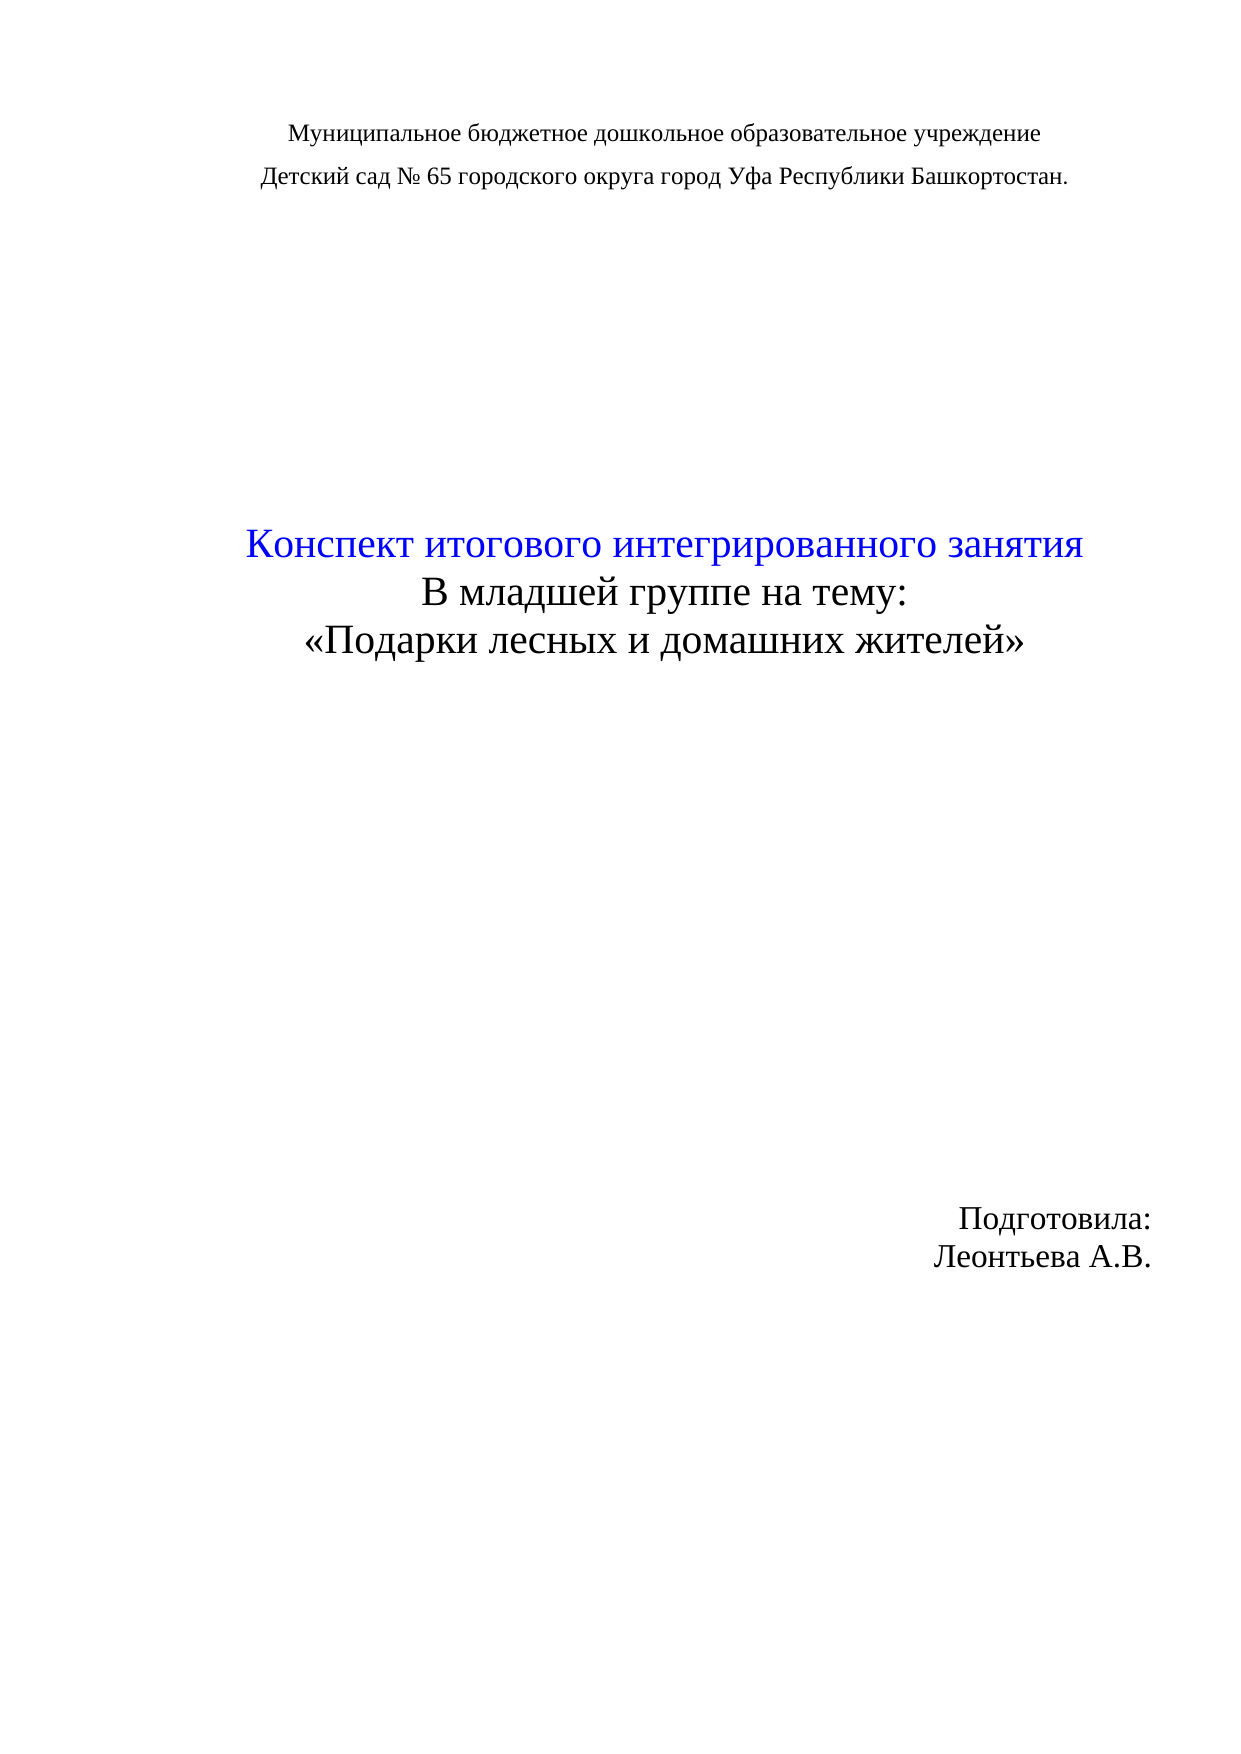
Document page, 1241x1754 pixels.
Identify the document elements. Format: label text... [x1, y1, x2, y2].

text Детский сад № 65 городского округа город Уфа Республики Башкортостан. [177, 161, 1152, 190]
text Леонтьева А.В. [177, 1237, 1152, 1275]
text «Подарки лесных и домашних жителей» [177, 615, 1152, 663]
text В младшей группе на тему: [177, 567, 1152, 615]
text Муниципальное бюджетное дошкольное образовательное учреждение [177, 118, 1152, 147]
text Подготовила: [177, 1198, 1152, 1237]
text Конспект итогового интегрированного занятия [177, 519, 1152, 567]
